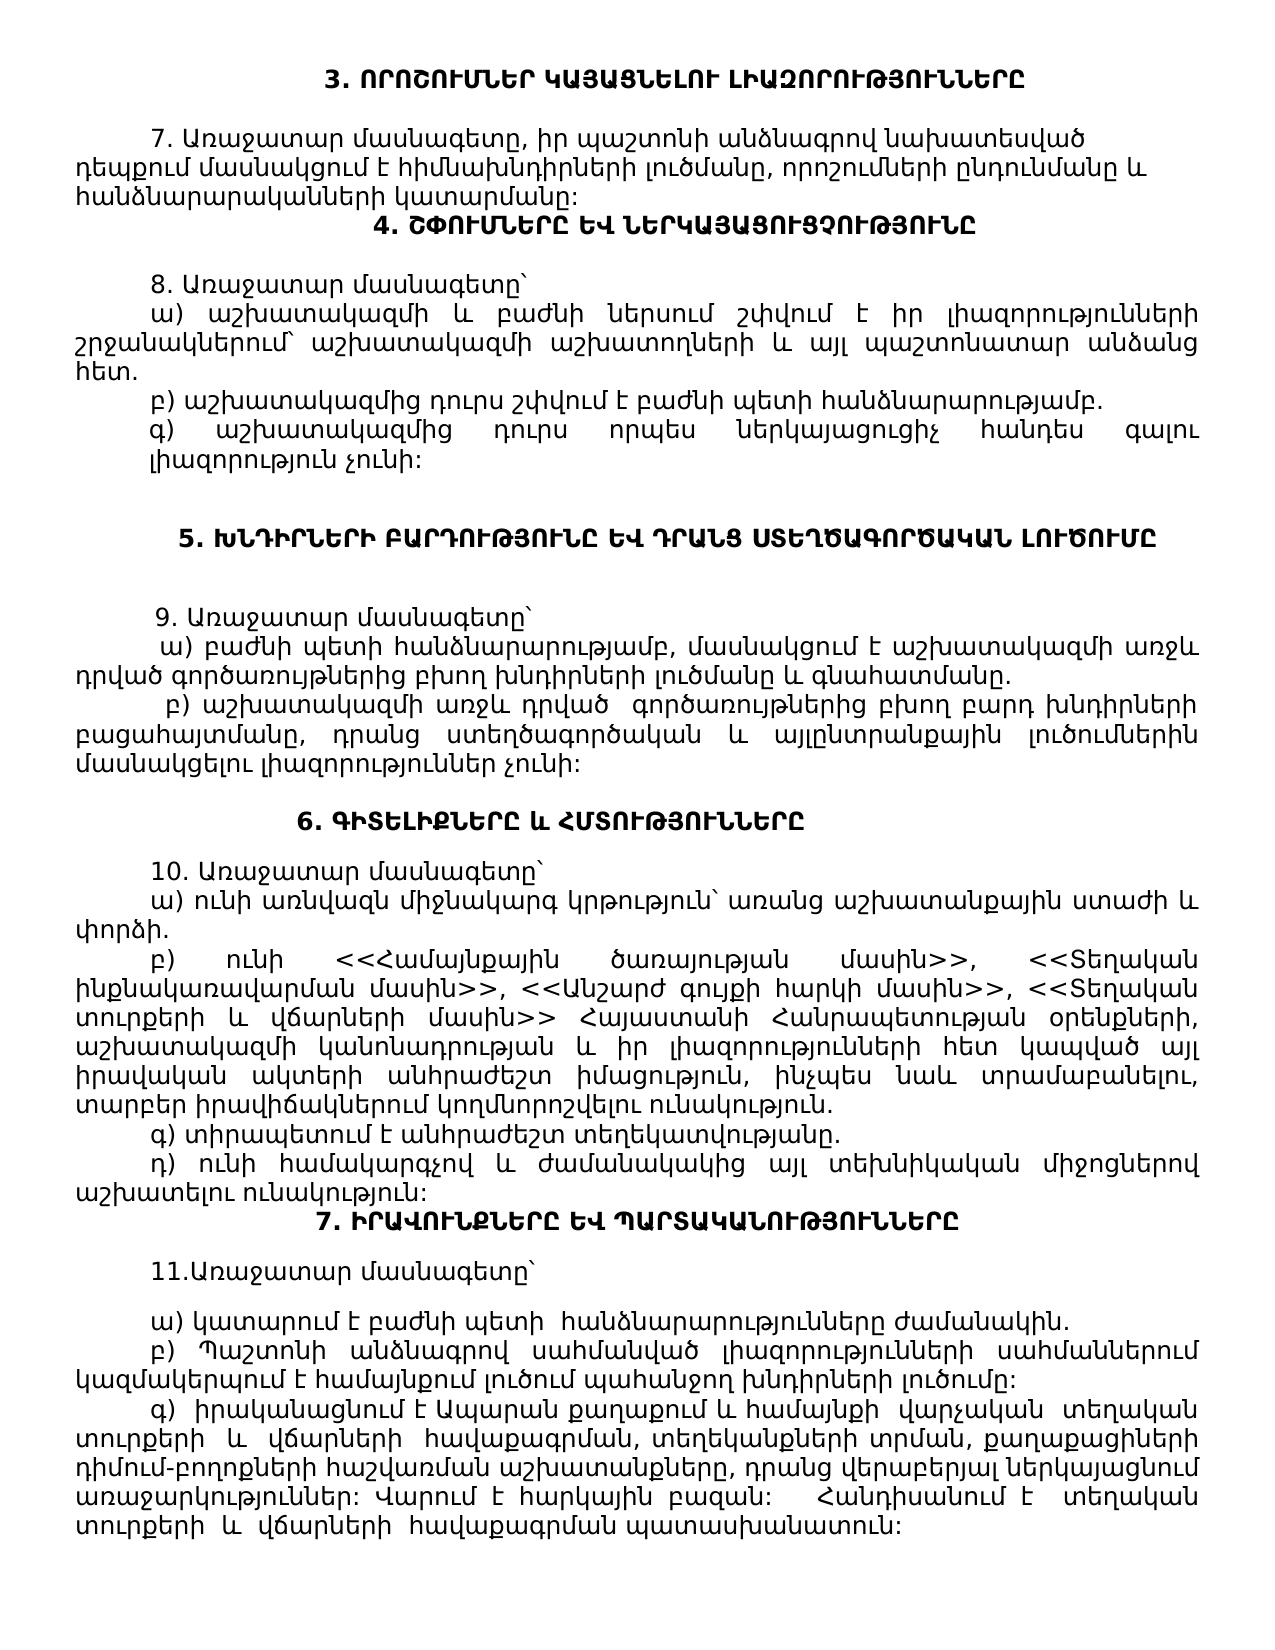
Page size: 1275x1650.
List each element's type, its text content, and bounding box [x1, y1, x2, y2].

text 9. Առաջատար մասնագետը՝ ա) բաժնի պետի հանձնարարությամբ, մասնակցում է աշխատակազմի առջև դրված գործառույթներից բխող խնդիրների լուծմանը և գնահատմանը. բ) աշխատակազմի առջև դրված գործառույթներից բխող բարդ խնդիրների բացահայտմանը, դրանց ստեղծագործական և այլընտրանքային լուծումներին մասնակցելու լիազորություններ չունի: 6. ԳԻՏԵԼԻՔՆԵՐԸ և ՀՄՏՈՒԹՅՈՒՆՆԵՐԸ [75, 574, 1200, 836]
text բ) աշխատակազմից դուրս շփվում է բաժնի պետի հանձնարարությամբ. գ) աշխատակազմից դուրս որպես ներկայացուցիչ հանդես գալու լիազորություն չունի: [149, 386, 1200, 474]
text 8. Առաջատար մասնագետը՝ [150, 241, 1200, 299]
text 5. ԽՆԴԻՐՆԵՐԻ ԲԱՐԴՈՒԹՅՈՒՆԸ ԵՎ ԴՐԱՆՑ ՍՏԵՂԾԱԳՈՐԾԱԿԱՆ ԼՈՒԾՈՒՄԸ [75, 495, 1200, 553]
text ա) ունի առնվազն միջնակարգ կրթություն՝ առանց աշխատանքային ստաժի և փորձի. [75, 886, 1200, 945]
text 10. Առաջատար մասնագետը՝ [75, 857, 1200, 886]
text 7. ԻՐԱՎՈՒՆՔՆԵՐԸ ԵՎ ՊԱՐՏԱԿԱՆՈՒԹՅՈՒՆՆԵՐԸ [75, 1207, 1200, 1236]
text գ) իրականացնում է Ապարան քաղաքում և համայնքի վարչական տեղական տուրքերի և վճարների հավաքագրման, տեղեկանքների տրման, քաղաքացիների դիմում-բողոքների հաշվառման աշխատանքները, դրանց վերաբերյալ ներկայացնում առաջարկություններ: Վարում է հարկային բազան: Հանդիսանում է տեղական տուրքերի և վճարների հավաքագրման պատասխանատուն: [75, 1395, 1200, 1541]
text ա) աշխատակազմի և բաժնի ներսում շփվում է իր լիազորությունների շրջանակներում՝ աշխատակազմի աշխատողների և այլ պաշտոնատար անձանց հետ. [75, 299, 1200, 386]
text դ) ունի համակարգչով և ժամանակակից այլ տեխնիկական միջոցներով աշխատելու ունակություն: [75, 1149, 1200, 1207]
text 11.Առաջատար մասնագետը՝ [75, 1257, 1200, 1286]
text բ) Պաշտոնի անձնագրով սահմանված լիազորությունների սահմաններում կազմակերպում է համայնքում լուծում պահանջող խնդիրների լուծումը: [75, 1336, 1200, 1395]
text բ) ունի <<Համայնքային ծառայության մասին>>, <<Տեղական ինքնակառավարման մասին>>, <<Անշարժ գույքի հարկի մասին>>, <<Տեղական տուրքերի և վճարների մասին>> Հայաստանի Հանրապետության օրենքների, աշխատակազմի կանոնադրության և իր լիազորությունների հետ կապված այլ իրավական ակտերի անհրաժեշտ իմացություն, ինչպես նաև տրամաբանելու, տարբեր իրավիճակներում կողմնորոշվելու ունակություն. [75, 945, 1200, 1120]
text 3. ՈՐՈՇՈՒՄՆԵՐ ԿԱՅԱՑՆԵԼՈՒ ԼԻԱԶՈՐՈՒԹՅՈՒՆՆԵՐԸ [75, 66, 1200, 95]
text 4. ՇՓՈՒՄՆԵՐԸ ԵՎ ՆԵՐԿԱՅԱՑՈՒՑՉՈՒԹՅՈՒՆԸ [75, 211, 1200, 241]
text 7. Առաջատար մասնագետը, իր պաշտոնի անձնագրով նախատեսված դեպքում մասնակցում է հիմնախնդիրների լուծմանը, որոշումների ընդունմանը և հանձնարարականների կատարմանը: [75, 124, 1200, 211]
text ա) կատարում է բաժնի պետի հանձնարարությունները ժամանակին. [75, 1307, 1200, 1336]
text գ) տիրապետում է անհրաժեշտ տեղեկատվությանը. [75, 1120, 1200, 1149]
